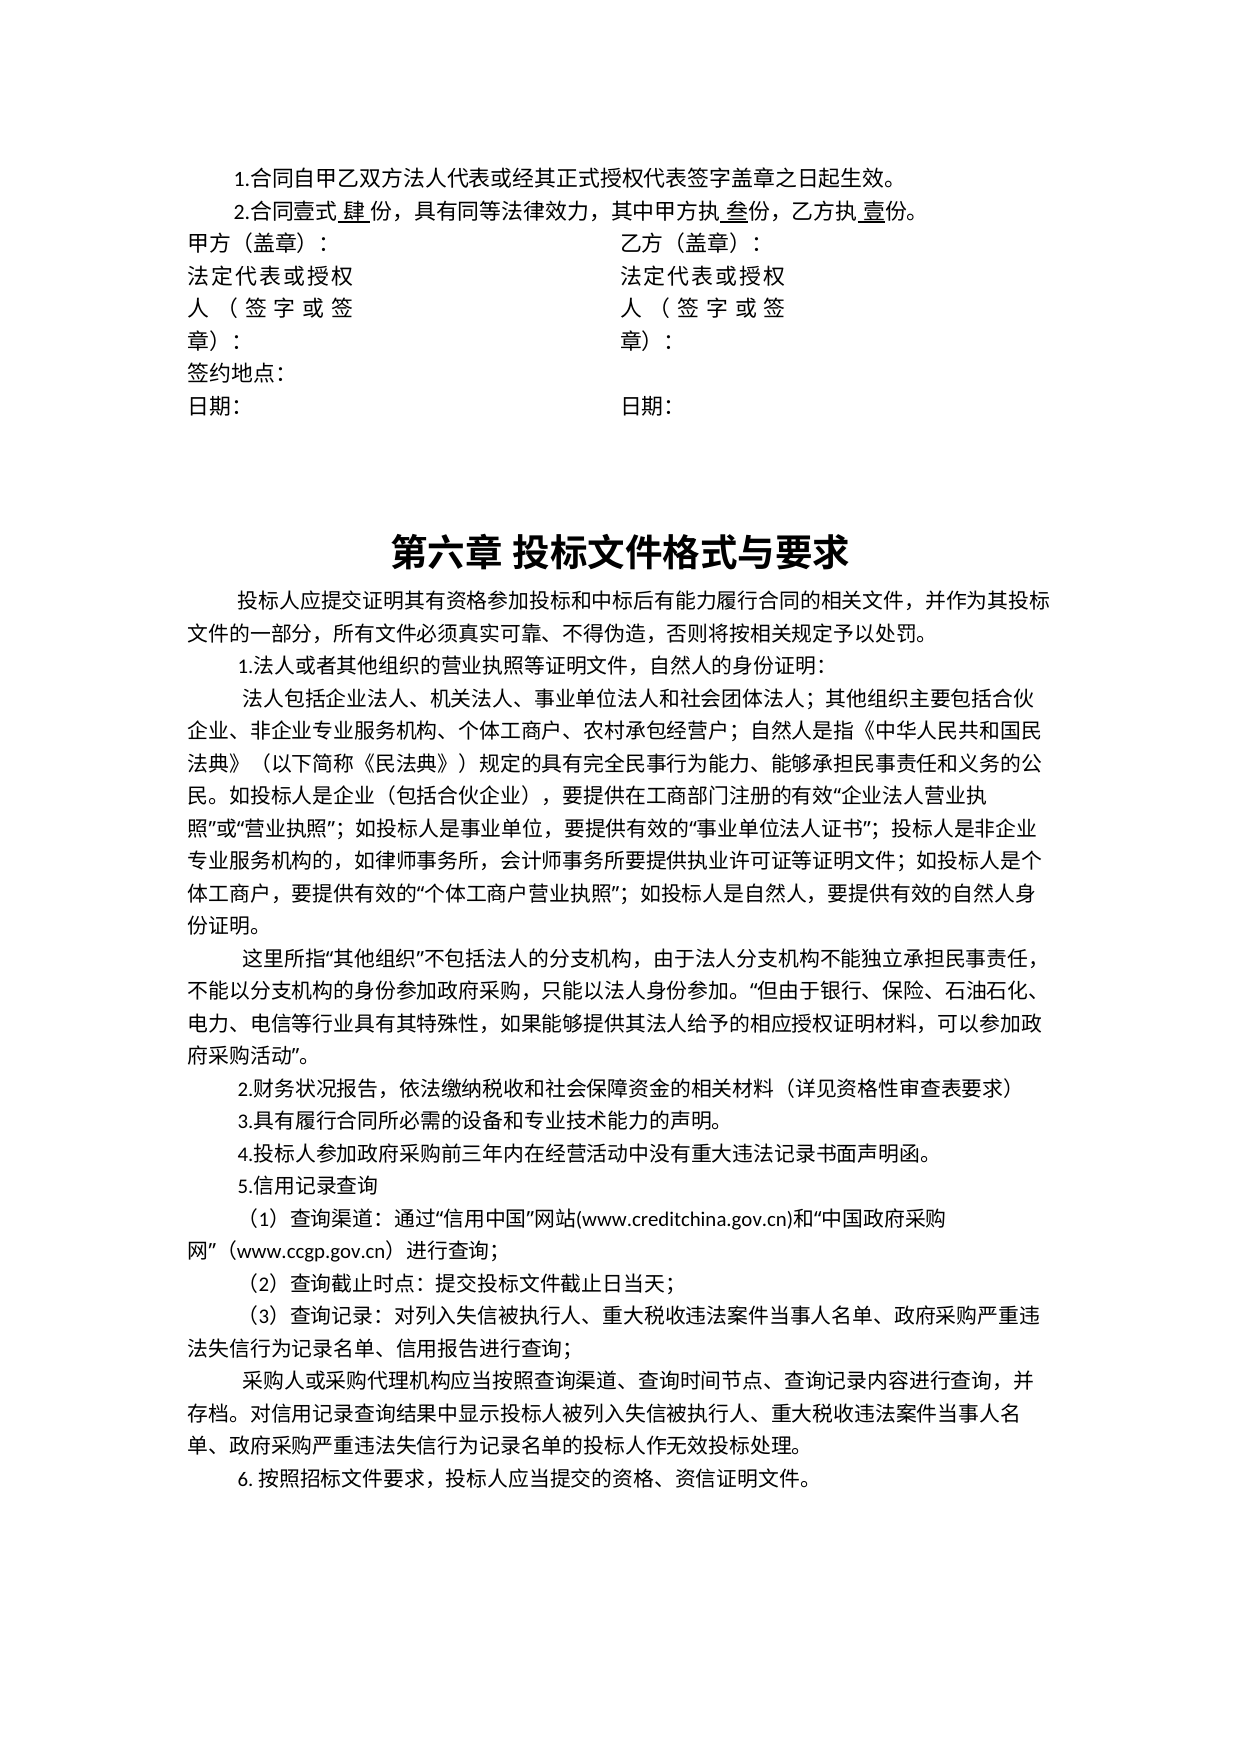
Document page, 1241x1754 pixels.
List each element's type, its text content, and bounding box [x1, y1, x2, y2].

text 这里所指“其他组织”不包括法人的分支机构，由于法人分支机构不能独立承担民事责任，不能以分支机构的身份参加政府采购，只能以法人身份参加。“但由于银行、保险、石油石化、电力、电信等行业具有其特殊性，如果能够提供其法人给予的相应授权证明材料，可以参加政府采购活动”。 [187, 942, 1053, 1072]
text 3.具有履行合同所必需的设备和专业技术能力的声明。 [187, 1104, 1053, 1137]
text 2.合同壹式 肆 份，具有同等法律效力，其中甲方执 叁份，乙方执 壹份。 [187, 194, 1053, 227]
text 投标人应提交证明其有资格参加投标和中标后有能力履行合同的相关文件，并作为其投标文件的一部分，所有文件必须真实可靠、不得伪造，否则将按相关规定予以处罚。 [187, 584, 1053, 649]
text 1.合同自甲乙双方法人代表或经其正式授权代表签字盖章之日起生效。 [187, 162, 1053, 194]
text 4.投标人参加政府采购前三年内在经营活动中没有重大违法记录书面声明函。 [187, 1137, 1053, 1169]
text 2.财务状况报告，依法缴纳税收和社会保障资金的相关材料（详见资格性审查表要求） [187, 1072, 1053, 1104]
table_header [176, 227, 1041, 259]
text （3）查询记录：对列入失信被执行人、重大税收违法案件当事人名单、政府采购严重违法失信行为记录名单、信用报告进行查询； [187, 1299, 1053, 1364]
text 法人包括企业法人、机关法人、事业单位法人和社会团体法人；其他组织主要包括合伙企业、非企业专业服务机构、个体工商户、农村承包经营户；自然人是指《中华人民共和国民法典》（以下简称《民法典》）规定的具有完全民事行为能力、能够承担民事责任和义务的公民。如投标人是企业（包括合伙企业），要提供在工商部门注册的有效“企业法人营业执照”或“营业执照”；如投标人是事业单位，要提供有效的“事业单位法人证书”；投标人是非企业专业服务机构的，如律师事务所，会计师事务所要提供执业许可证等证明文件；如投标人是个体工商户，要提供有效的“个体工商户营业执照”；如投标人是自然人，要提供有效的自然人身份证明。 [187, 682, 1053, 942]
text 第六章 投标文件格式与要求 [187, 519, 1053, 584]
text 6. 按照招标文件要求，投标人应当提交的资格、资信证明文件。 [187, 1462, 1053, 1494]
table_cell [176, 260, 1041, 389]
text （1）查询渠道：通过“信用中国”网站(www.creditchina.gov.cn)和“中国政府采购网”（www.ccgp.gov.cn）进行查询； [187, 1202, 1053, 1267]
text （2）查询截止时点：提交投标文件截止日当天； [187, 1267, 1053, 1299]
text 5.信用记录查询 [187, 1169, 1053, 1202]
text 采购人或采购代理机构应当按照查询渠道、查询时间节点、查询记录内容进行查询，并存档。对信用记录查询结果中显示投标人被列入失信被执行人、重大税收违法案件当事人名单、政府采购严重违法失信行为记录名单的投标人作无效投标处理。 [187, 1364, 1053, 1462]
text 1.法人或者其他组织的营业执照等证明文件，自然人的身份证明： [187, 649, 1053, 682]
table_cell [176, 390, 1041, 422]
